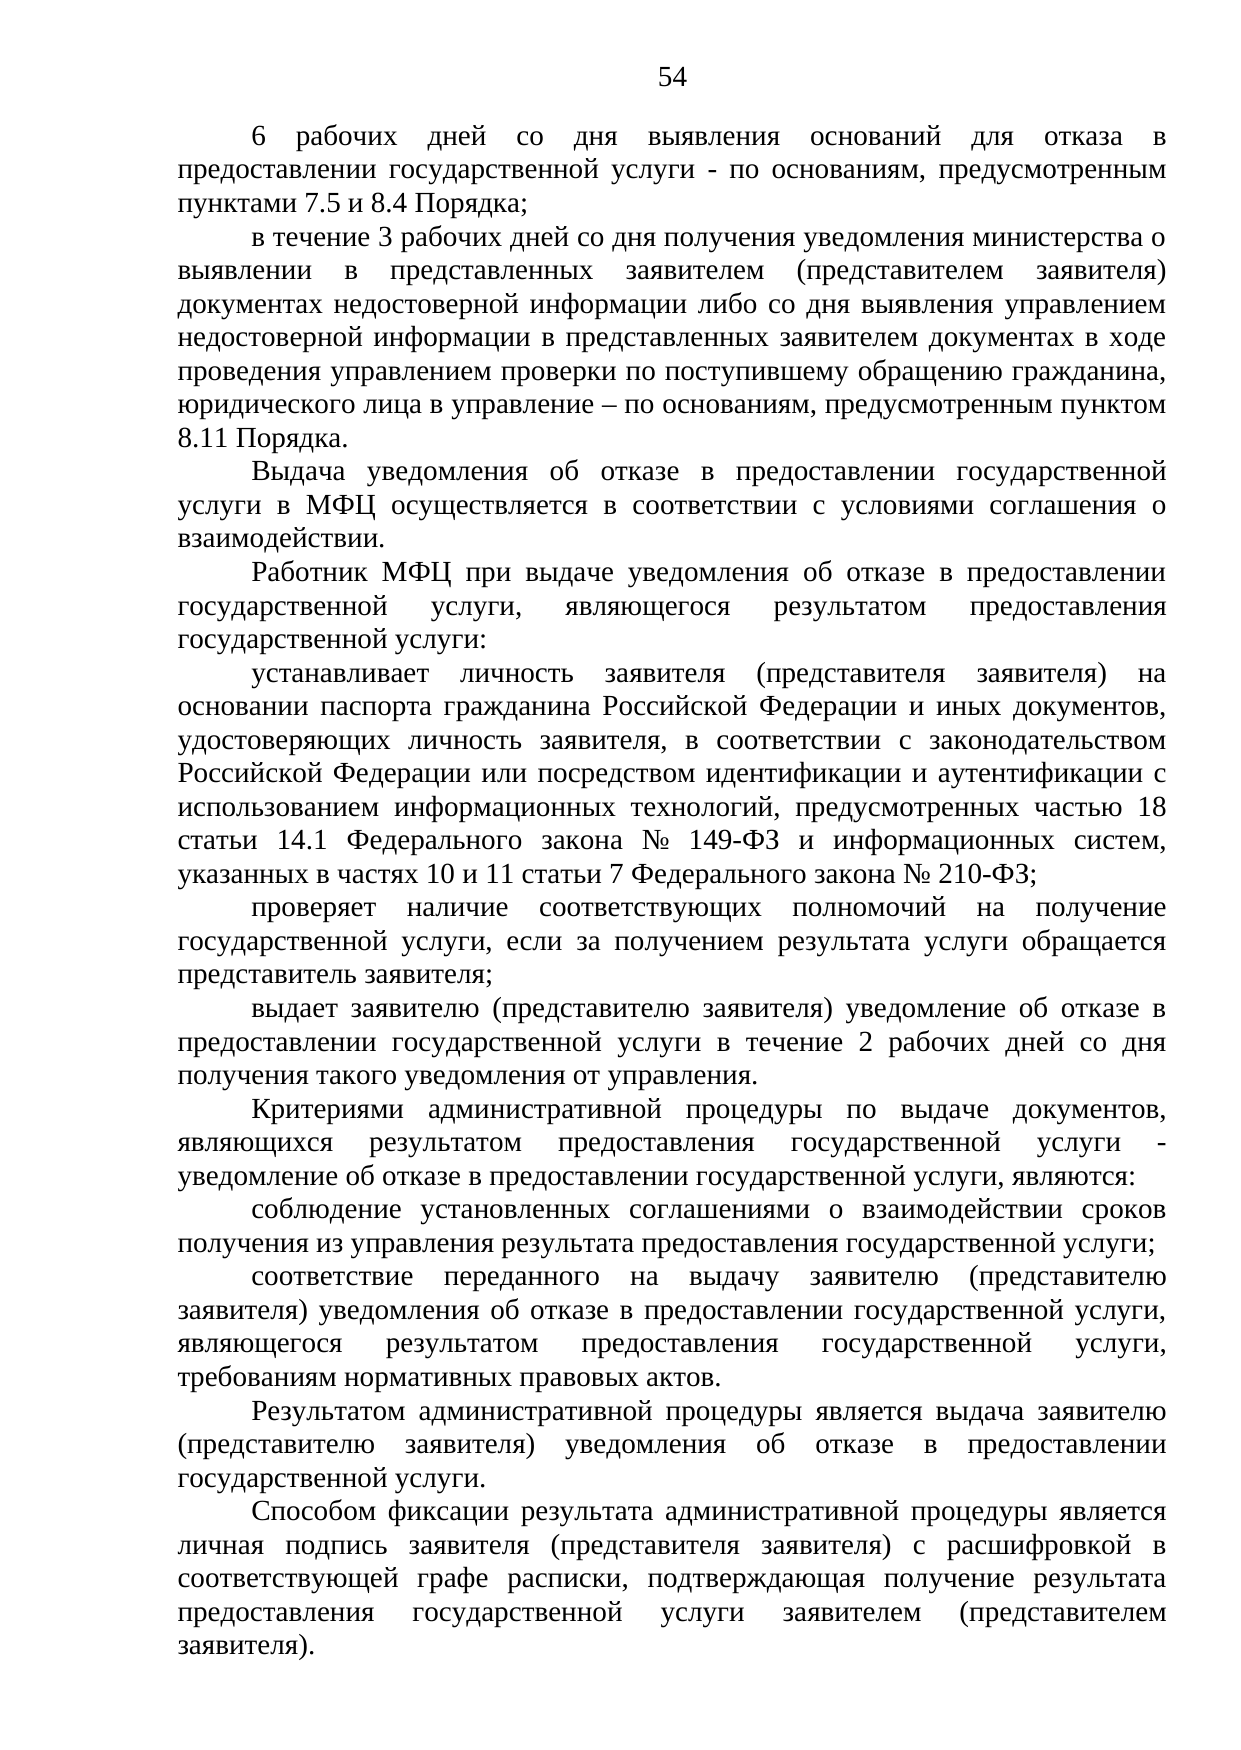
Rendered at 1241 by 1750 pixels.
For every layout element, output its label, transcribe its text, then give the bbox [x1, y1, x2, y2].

text устанавливает личность заявителя (представителя заявителя) на основании паспорта гражданина Российской Федерации и иных документов, удостоверяющих личность заявителя, в соответствии с законодательством Российской Федерации или посредством идентификации и аутентификации с использованием информационных технологий, предусмотренных частью 18 статьи 14.1 Федерального закона № 149-ФЗ и информационных систем, указанных в частях 10 и 11 статьи 7 Федерального закона № 210-ФЗ; [177, 655, 1167, 889]
text Выдача уведомления об отказе в предоставлении государственной услуги в МФЦ осуществляется в соответствии с условиями соглашения о взаимодействии. [177, 453, 1167, 554]
text Способом фиксации результата административной процедуры является личная подпись заявителя (представителя заявителя) с расшифровкой в соответствующей графе расписки, подтверждающая получение результата предоставления государственной услуги заявителем (представителем заявителя). [177, 1493, 1167, 1661]
text проверяет наличие соответствующих полномочий на получение государственной услуги, если за получением результата услуги обращается представитель заявителя; [177, 889, 1167, 990]
text Работник МФЦ при выдаче уведомления об отказе в предоставлении государственной услуги, являющегося результатом предоставления государственной услуги: [177, 554, 1167, 655]
text 6 рабочих дней со дня выявления оснований для отказа в предоставлении государственной услуги - по основаниям, предусмотренным пунктами 7.5 и 8.4 Порядка; [177, 118, 1167, 219]
text Результатом административной процедуры является выдача заявителю (представителю заявителя) уведомления об отказе в предоставлении государственной услуги. [177, 1393, 1167, 1493]
text Критериями административной процедуры по выдаче документов, являющихся результатом предоставления государственной услуги - уведомление об отказе в предоставлении государственной услуги, являются: [177, 1091, 1167, 1191]
text в течение 3 рабочих дней со дня получения уведомления министерства о выявлении в представленных заявителем (представителем заявителя) документах недостоверной информации либо со дня выявления управлением недостоверной информации в представленных заявителем документах в ходе проведения управлением проверки по поступившему обращению гражданина, юридического лица в управление – по основаниям, предусмотренным пунктом 8.11 Порядка. [177, 219, 1167, 453]
text соблюдение установленных соглашениями о взаимодействии сроков получения из управления результата предоставления государственной услуги; [177, 1191, 1167, 1258]
text соответствие переданного на выдачу заявителю (представителю заявителя) уведомления об отказе в предоставлении государственной услуги, являющегося результатом предоставления государственной услуги, требованиям нормативных правовых актов. [177, 1258, 1167, 1393]
text выдает заявителю (представителю заявителя) уведомление об отказе в предоставлении государственной услуги в течение 2 рабочих дней со дня получения такого уведомления от управления. [177, 990, 1167, 1091]
